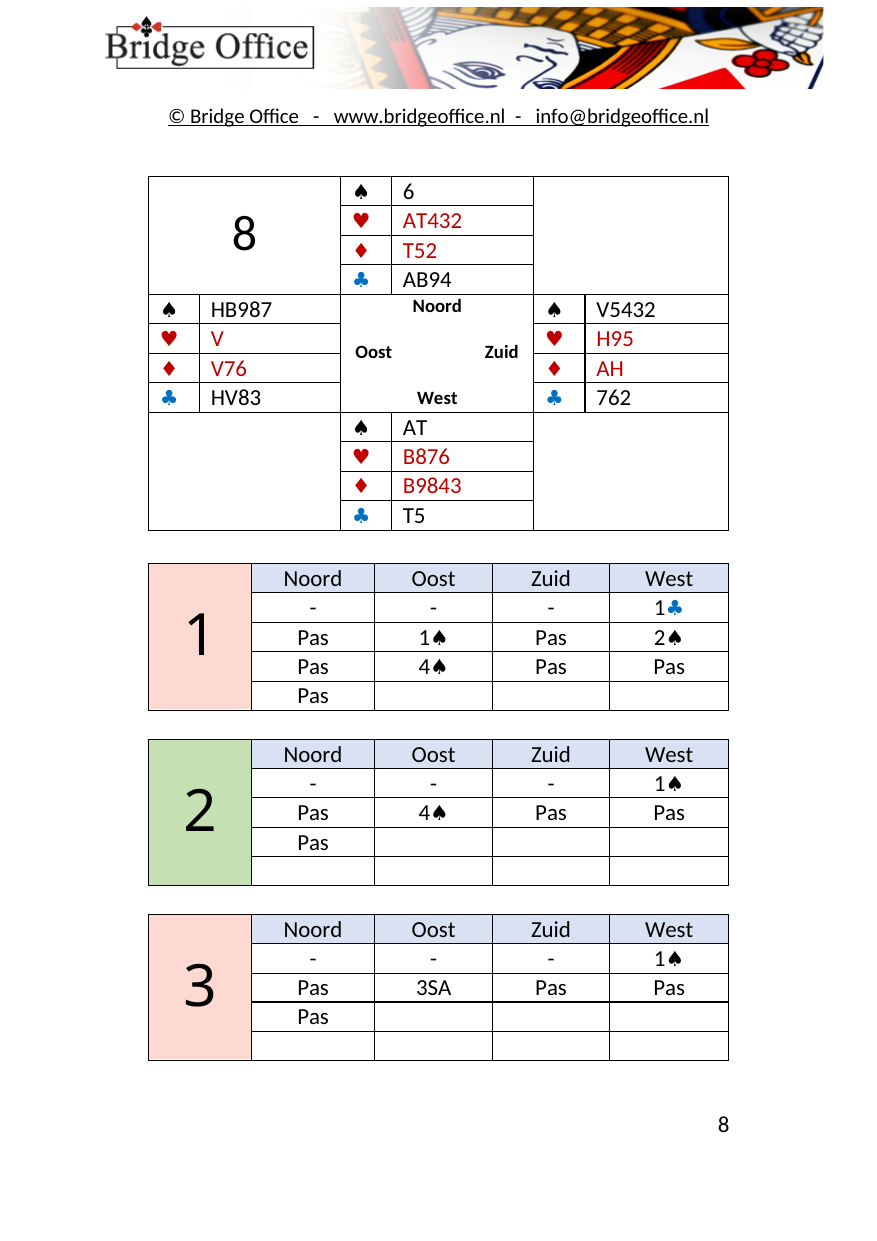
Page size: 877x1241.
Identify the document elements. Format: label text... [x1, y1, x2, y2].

table_cell [493, 1003, 609, 1031]
table_cell 1♠ [610, 944, 728, 972]
table_header [341, 177, 391, 205]
table_cell - [252, 593, 374, 622]
table_cell [534, 383, 584, 412]
table_header 6 [392, 177, 533, 205]
table_cell AT432 [392, 206, 533, 235]
table_cell [341, 236, 391, 264]
table_cell Pas [493, 974, 609, 1001]
table_header West [610, 564, 728, 592]
table_cell AH [586, 354, 728, 382]
table_cell 3SA [375, 974, 492, 1001]
table_cell 1 [149, 592, 251, 681]
table_cell Pas [252, 623, 374, 651]
table_cell V76 [200, 354, 340, 382]
table_cell [534, 354, 584, 382]
table_cell [149, 295, 199, 323]
table_cell T5 [392, 501, 533, 529]
table_cell 3 [149, 943, 251, 1031]
table_cell Pas [252, 652, 374, 681]
table_cell - [375, 944, 492, 972]
table_cell Pas [610, 974, 728, 1001]
table_cell - [493, 944, 609, 972]
table_cell AB94 [392, 265, 533, 294]
table_header [149, 740, 251, 768]
table_cell 1♣ [610, 593, 728, 622]
table_cell Pas [252, 974, 374, 1001]
table_header Oost [375, 915, 492, 943]
table_header West [610, 915, 728, 943]
table_cell Pas [610, 798, 728, 827]
table_cell [341, 442, 391, 471]
table_header [534, 177, 728, 294]
table_cell 1♠ [610, 769, 728, 797]
table_cell - [493, 593, 609, 622]
table_cell [149, 354, 199, 382]
table_cell [610, 1032, 728, 1059]
table_cell - [493, 769, 609, 797]
picture [78, 7, 824, 89]
table_cell V5432 [586, 295, 728, 323]
table_cell Noord Oost Zuid West [341, 295, 533, 412]
table_cell [534, 295, 584, 323]
table_cell 1♠ [375, 623, 492, 651]
table_header 8 [149, 177, 340, 294]
table_cell [341, 472, 391, 500]
table_header West [610, 740, 728, 768]
table_cell [610, 857, 728, 885]
table_cell [375, 857, 492, 885]
table_cell Pas [493, 652, 609, 681]
table_cell [149, 324, 199, 353]
table_cell [375, 1003, 492, 1031]
table_cell AT [392, 413, 533, 441]
table_cell H95 [586, 324, 728, 353]
table_header Zuid [493, 740, 609, 768]
table_cell Pas [252, 798, 374, 827]
table_cell - [252, 769, 374, 797]
table_header [149, 915, 251, 943]
table_header Noord [252, 564, 374, 592]
table_cell HB987 [200, 295, 340, 323]
table_cell [149, 856, 251, 885]
table_header Oost [375, 564, 492, 592]
table_cell [375, 828, 492, 856]
table_cell HV83 [200, 383, 340, 412]
table_cell [149, 1031, 251, 1059]
table_cell [252, 857, 374, 885]
table_cell [610, 1003, 728, 1031]
table_cell Pas [610, 652, 728, 681]
table_cell 2 [149, 768, 251, 856]
table_cell [341, 501, 391, 529]
table_cell [493, 828, 609, 856]
table_header [149, 564, 251, 592]
table_cell [341, 413, 391, 441]
table_cell [252, 1032, 374, 1059]
table_cell 762 [586, 383, 728, 412]
table_cell [534, 324, 584, 353]
table_header Oost [375, 740, 492, 768]
table_cell [610, 682, 728, 709]
table_cell [149, 413, 340, 529]
table_cell V [200, 324, 340, 353]
table_cell [149, 383, 199, 412]
table_cell [493, 682, 609, 709]
table_cell Pas [493, 623, 609, 651]
table_cell - [375, 769, 492, 797]
table_cell B876 [392, 442, 533, 471]
table_cell B9843 [392, 472, 533, 500]
table_cell [341, 206, 391, 235]
table_cell [610, 828, 728, 856]
table_cell [493, 857, 609, 885]
table_cell [375, 1032, 492, 1059]
table_cell - [375, 593, 492, 622]
table_cell Pas [252, 828, 374, 856]
table_cell 2♠ [610, 623, 728, 651]
table_cell Pas [493, 798, 609, 827]
table_cell [149, 681, 251, 709]
table_header Noord [252, 915, 374, 943]
table_cell [341, 265, 391, 294]
table_cell 4♠ [375, 798, 492, 827]
table_cell [534, 413, 728, 529]
table_cell - [252, 944, 374, 972]
table_header Zuid [493, 564, 609, 592]
table_cell [375, 682, 492, 709]
table_cell T52 [392, 236, 533, 264]
table_cell Pas [252, 682, 374, 709]
table_cell Pas [252, 1003, 374, 1031]
table_header Noord [252, 740, 374, 768]
table_header Zuid [493, 915, 609, 943]
table_cell [493, 1032, 609, 1059]
table_cell 4♠ [375, 652, 492, 681]
